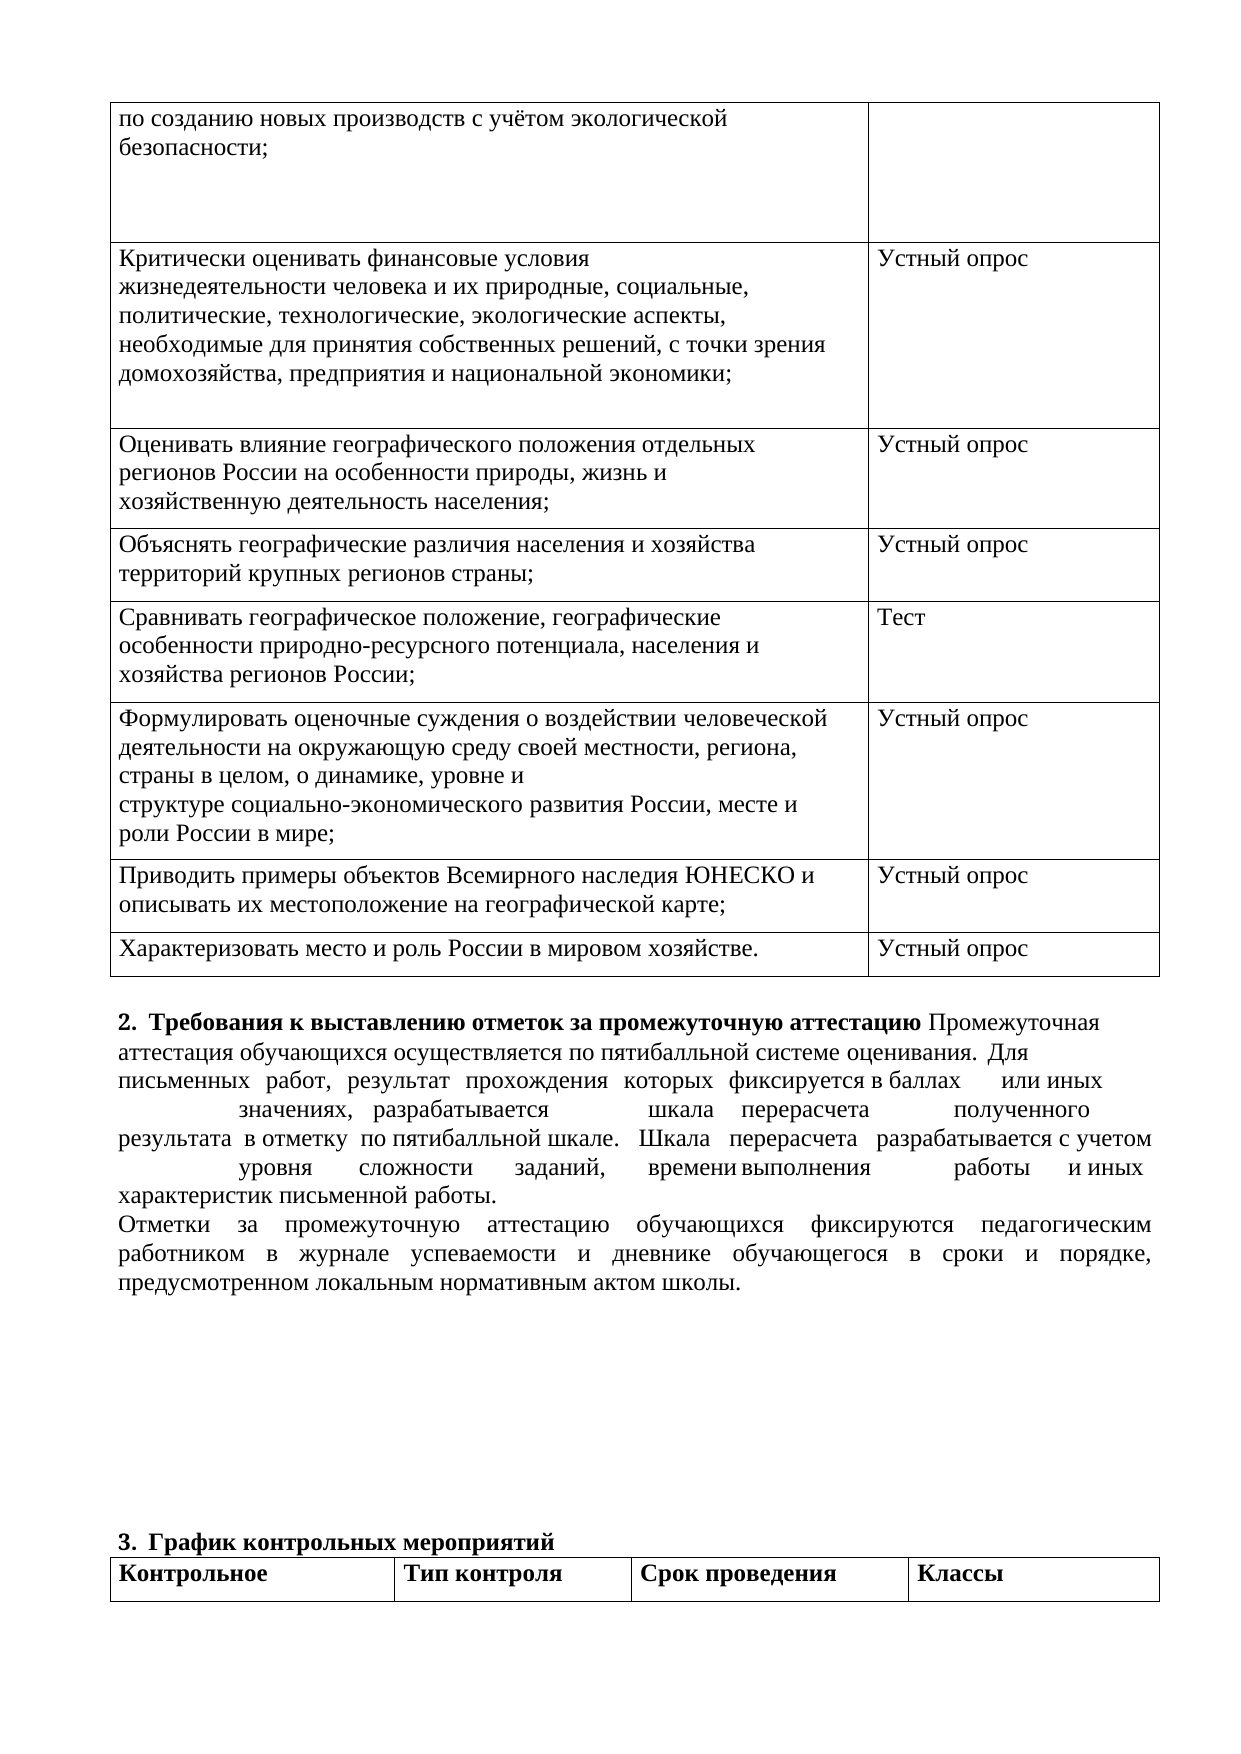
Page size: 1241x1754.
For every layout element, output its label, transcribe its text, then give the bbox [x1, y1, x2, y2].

table_cell Характеризовать место и роль России в мировом хозяйстве. [111, 933, 868, 976]
table_cell Формулировать оценочные суждения о воздействии человеческой деятельности на окружающую среду своей местности, региона, страны в целом, о динамике, уровне и структуре социально-экономического развития России, месте и роли России в мире; [111, 703, 868, 859]
table_cell Устный опрос [869, 429, 1159, 528]
subtitle График контрольных мероприятий [118, 1526, 1171, 1557]
table_cell Устный опрос [869, 860, 1159, 932]
table_cell Устный опрос [869, 529, 1159, 601]
table_cell Устный опрос [869, 243, 1159, 428]
text Отметки за промежуточную аттестацию обучающихся фиксируются педагогическим работником в журнале успеваемости и дневнике обучающегося в сроки и порядке, предусмотренном локальным нормативным актом школы. [118, 1209, 1151, 1296]
table_cell Устный опрос [869, 933, 1159, 976]
table_cell Устный опрос [869, 703, 1159, 859]
list Требования к выставлению отметок за промежуточную аттестацию Промежуточная аттестация обучающихся осуществляется по пятибалльной системе оценивания. Для письменных работ, результат прохождения которых фиксируется в баллах или иных значениях, разрабатывается шкала перерасчета полученного результата в отметку по пятибалльной шкале. Шкала перерасчета разрабатывается с учетом уровня сложности заданий, времени выполнения работы и иных характеристик письменной работы. [118, 1006, 1152, 1209]
table_cell Объяснять географические различия населения и хозяйства территорий крупных регионов страны; [111, 529, 868, 601]
table_header Срок проведения [632, 1558, 908, 1601]
table_cell Оценивать влияние географического положения отдельных регионов России на особенности природы, жизнь и хозяйственную деятельность населения; [111, 429, 868, 528]
table_cell Приводить примеры объектов Всемирного наследия ЮНЕСКО и описывать их местоположение на географической карте; [111, 860, 868, 932]
table_header Тип контроля [395, 1558, 631, 1601]
table_cell Сравнивать географическое положение, географические особенности природно-ресурсного потенциала, населения и хозяйства регионов России; [111, 602, 868, 702]
table_header Классы [909, 1558, 1159, 1601]
table_cell Критически оценивать финансовые условия жизнедеятельности человека и их природные, социальные, политические, технологические, экологические аспекты, необходимые для принятия собственных решений, с точки зрения домохозяйства, предприятия и национальной экономики; [111, 243, 868, 428]
table_header Контрольное [111, 1558, 394, 1601]
table_cell Тест [869, 602, 1159, 702]
table_header по созданию новых производств с учётом экологической безопасности; [111, 103, 868, 242]
table_header [869, 103, 1159, 242]
